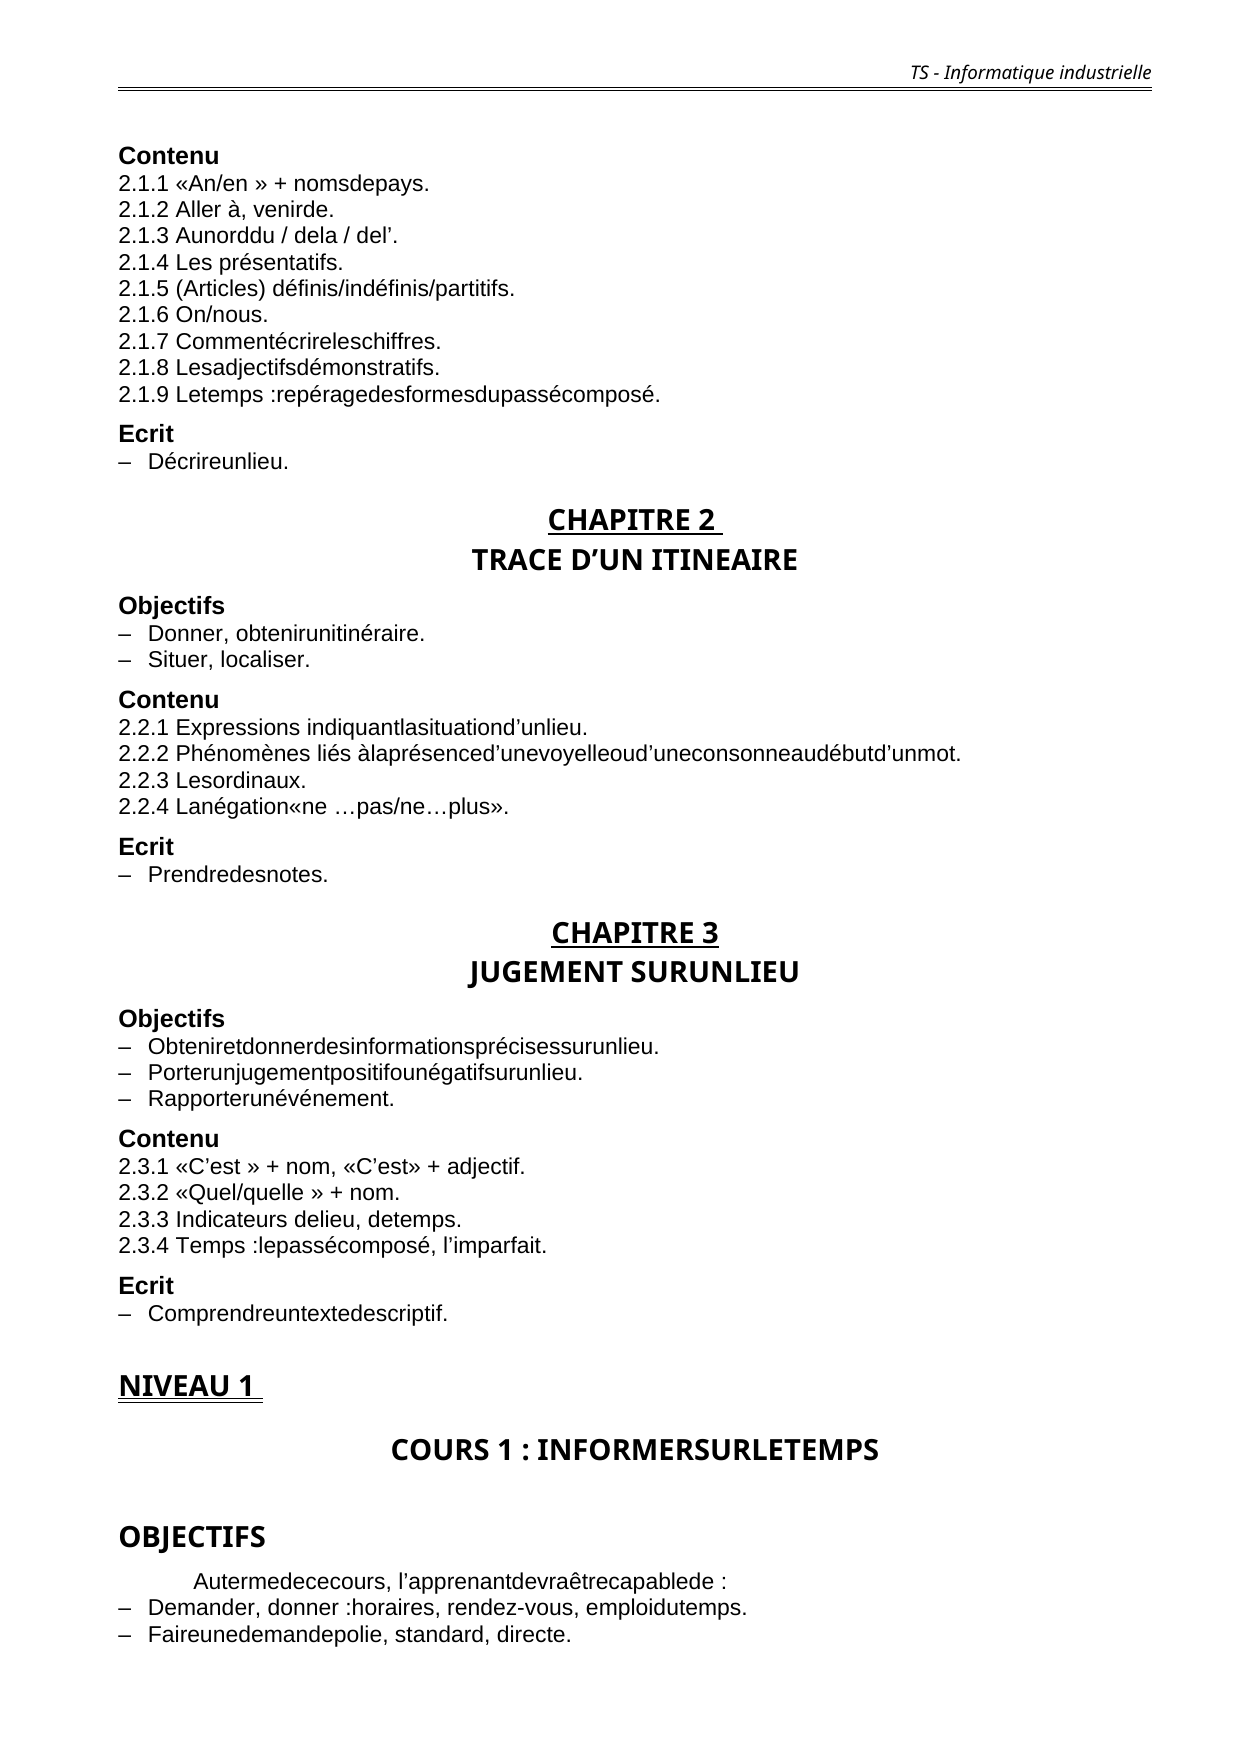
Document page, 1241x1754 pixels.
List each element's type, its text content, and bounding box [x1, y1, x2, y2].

text – [118, 448, 1152, 474]
text 2.1.3 / / [118, 222, 1152, 249]
text 2.3.4 , [118, 1232, 1152, 1258]
title 1 : [118, 1429, 1152, 1469]
text 2.1.7 [118, 328, 1152, 354]
text 2.1.2 à, [118, 196, 1152, 222]
text – [118, 1059, 1152, 1085]
title 3 JUGEMENT [118, 912, 1152, 991]
subtitle Ecrit [118, 832, 1152, 861]
text 2.2.1 Expressions [118, 714, 1152, 740]
text – , , [118, 1621, 1152, 1647]
text 2.2.3 [118, 767, 1152, 793]
text – , [118, 620, 1152, 646]
text 2.1.9 [118, 381, 1152, 407]
text 2.1.4 présentatifs. [118, 249, 1152, 275]
text 2.2.4 …pas/ne…plus». [118, 793, 1152, 819]
text 2.1.8 [118, 354, 1152, 381]
text 2.3.3 Indicateurs , [118, 1206, 1152, 1232]
text 2.1.1 «An/en » + [118, 170, 1152, 196]
subtitle Ecrit [118, 1271, 1152, 1300]
text – , , , [118, 1594, 1152, 1621]
text – , [118, 646, 1152, 673]
text 2.2.2 Phénomènes liés [118, 740, 1152, 767]
title 2 TRACE D’UN ITINEAIRE [118, 499, 1152, 579]
text – [118, 861, 1152, 887]
text – [118, 1085, 1152, 1112]
subtitle OBJECTIFS [118, 1516, 1152, 1556]
text – [118, 1033, 1152, 1059]
text 1 [118, 1365, 1152, 1404]
text 2.3.2 «Quel/quelle » + [118, 1179, 1152, 1206]
text 2.1.5 définis/indéfinis/partitifs. [118, 275, 1152, 301]
text 2.3.1 «C’est » + , «C’est» + [118, 1153, 1152, 1179]
text 2.1.6 On/nous. [118, 301, 1152, 328]
subtitle Ecrit [118, 419, 1152, 448]
text – [118, 1300, 1152, 1326]
text , [118, 1568, 1152, 1594]
